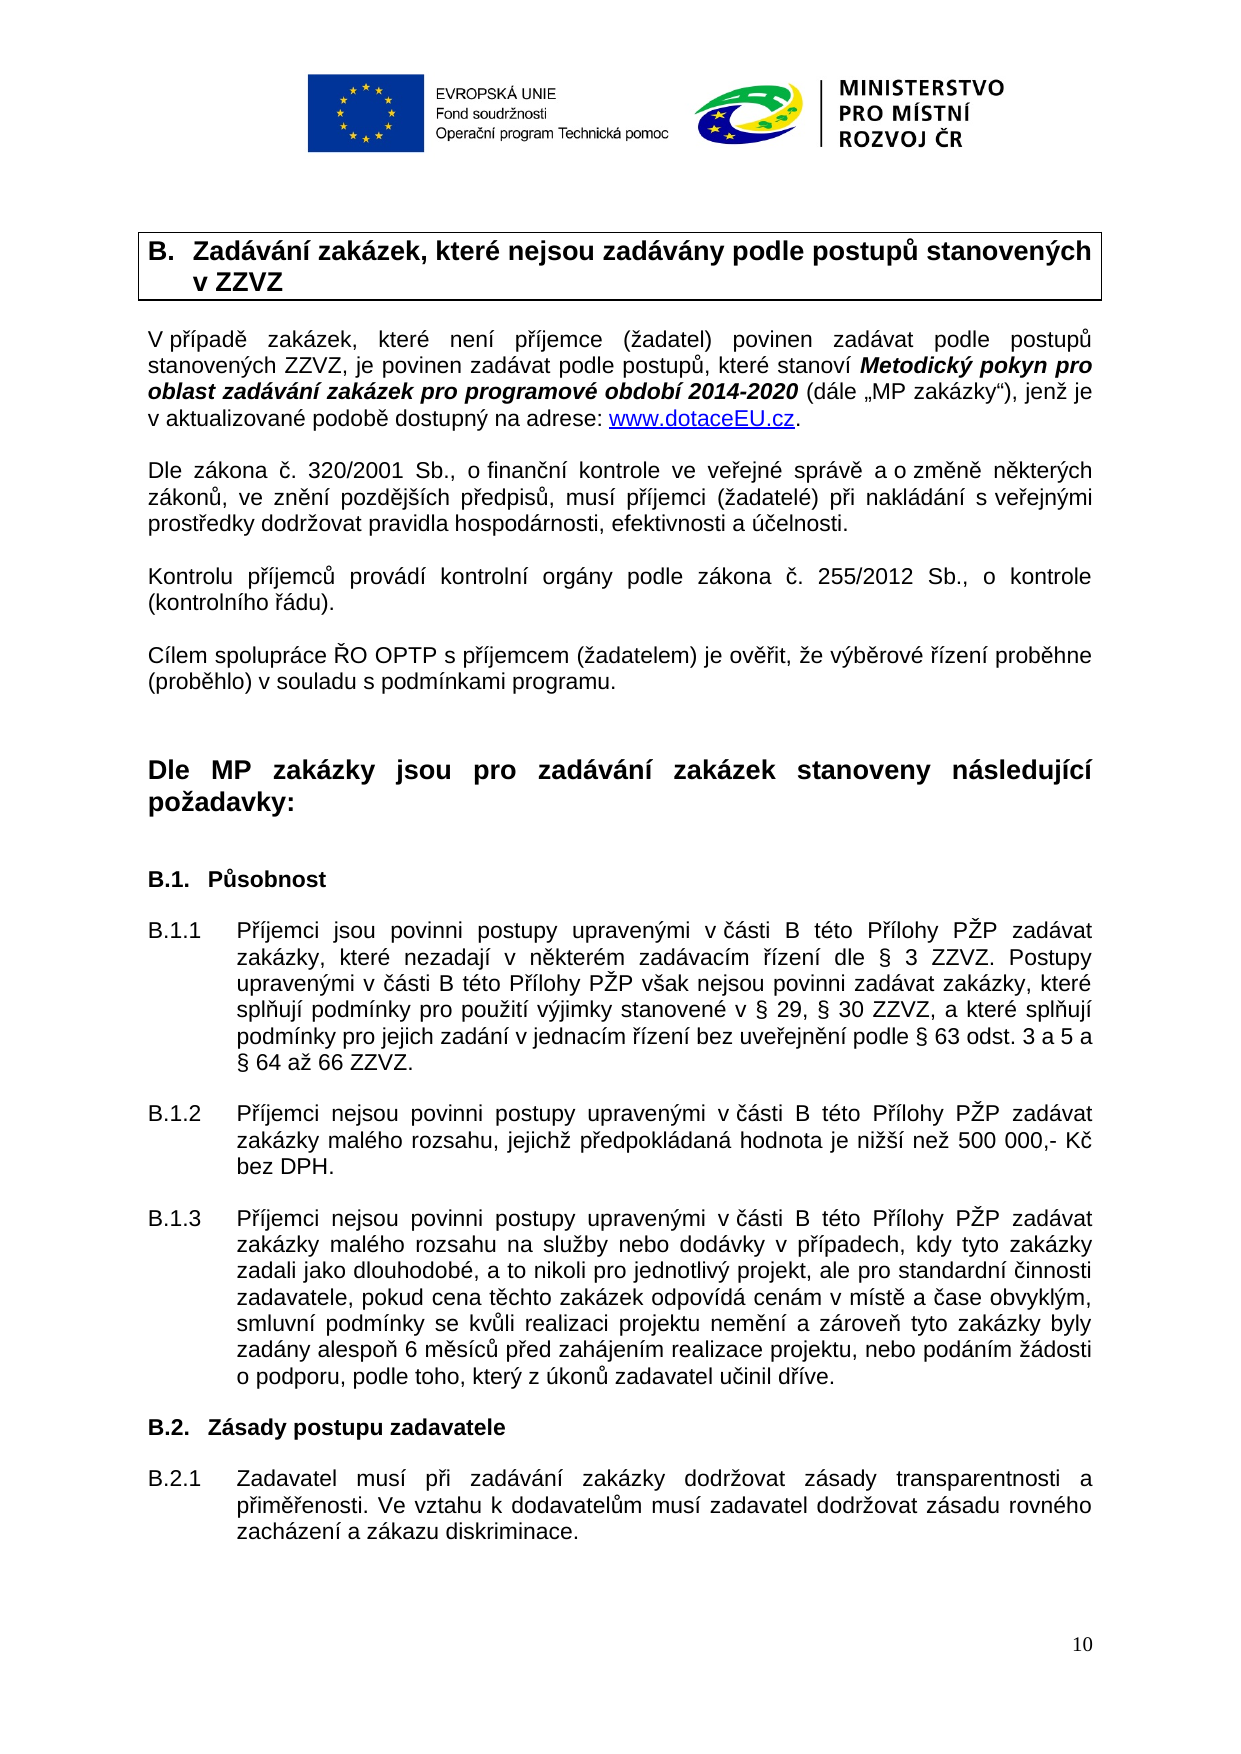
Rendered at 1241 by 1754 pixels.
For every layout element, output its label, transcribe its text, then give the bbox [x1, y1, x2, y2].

text Kontrolu příjemců provádí kontrolní orgány podle zákona č. 255/2012 Sb., o kontrole (kontrolního řádu). [148, 563, 1092, 615]
list Působnost [148, 866, 1092, 892]
list Zásady postupu zadavatele [148, 1414, 1092, 1440]
list Příjemci nejsou povinni postupy upravenými v části B této Přílohy PŽP zadávat zakázky malého rozsahu, jejichž předpokládaná hodnota je nižší než 500 000,- Kč bez DPH. [148, 1100, 1092, 1179]
picture [282, 48, 1029, 178]
text Dle zákona č. 320/2001 Sb., o finanční kontrole ve veřejné správě a o změně některých zákonů, ve znění pozdějších předpisů, musí příjemci (žadatelé) při nakládání s veřejnými prostředky dodržovat pravidla hospodárnosti, efektivnosti a účelnosti. [148, 457, 1092, 536]
list Příjemci jsou povinni postupy upravenými v části B této Přílohy PŽP zadávat zakázky, které nezadají v některém zadávacím řízení dle § 3 ZZVZ. Postupy upravenými v části B této Přílohy PŽP však nejsou povinni zadávat zakázky, které splňují podmínky pro použití výjimky stanovené v § 29, § 30 ZZVZ, a které splňují podmínky pro jejich zadání v jednacím řízení bez uveřejnění podle § 63 odst. 3 a 5 a § 64 až 66 ZZVZ. [148, 917, 1092, 1075]
list Zadavatel musí při zadávání zakázky dodržovat zásady transparentnosti a přiměřenosti. Ve vztahu k dodavatelům musí zadavatel dodržovat zásadu rovného zacházení a zákazu diskriminace. [148, 1465, 1092, 1544]
text V případě zakázek, které není příjemce (žadatel) povinen zadávat podle postupů stanovených ZZVZ, je povinen zadávat podle postupů, které stanoví Metodický pokyn pro oblast zadávání zakázek pro programové období 2014-2020 (dále „MP zakázky“), jenž je v aktualizované podobě dostupný na adrese: www.dotaceEU.cz. [148, 326, 1092, 431]
list Zadávání zakázek, které nejsou zadávány podle postupů stanovených v ZZVZ [139, 233, 1101, 299]
text Cílem spolupráce ŘO OPTP s příjemcem (žadatelem) je ověřit, že výběrové řízení proběhne (proběhlo) v souladu s podmínkami programu. [148, 642, 1092, 694]
text Dle MP zakázky jsou pro zadávání zakázek stanoveny následující požadavky: [148, 754, 1092, 817]
list Příjemci nejsou povinni postupy upravenými v části B této Přílohy PŽP zadávat zakázky malého rozsahu na služby nebo dodávky v případech, kdy tyto zakázky zadali jako dlouhodobé, a to nikoli pro jednotlivý projekt, ale pro standardní činnosti zadavatele, pokud cena těchto zakázek odpovídá cenám v místě a čase obvyklým, smluvní podmínky se kvůli realizaci projektu nemění a zároveň tyto zakázky byly zadány alespoň 6 měsíců před zahájením realizace projektu, nebo podáním žádosti o podporu, podle toho, který z úkonů zadavatel učinil dříve. [148, 1204, 1092, 1389]
